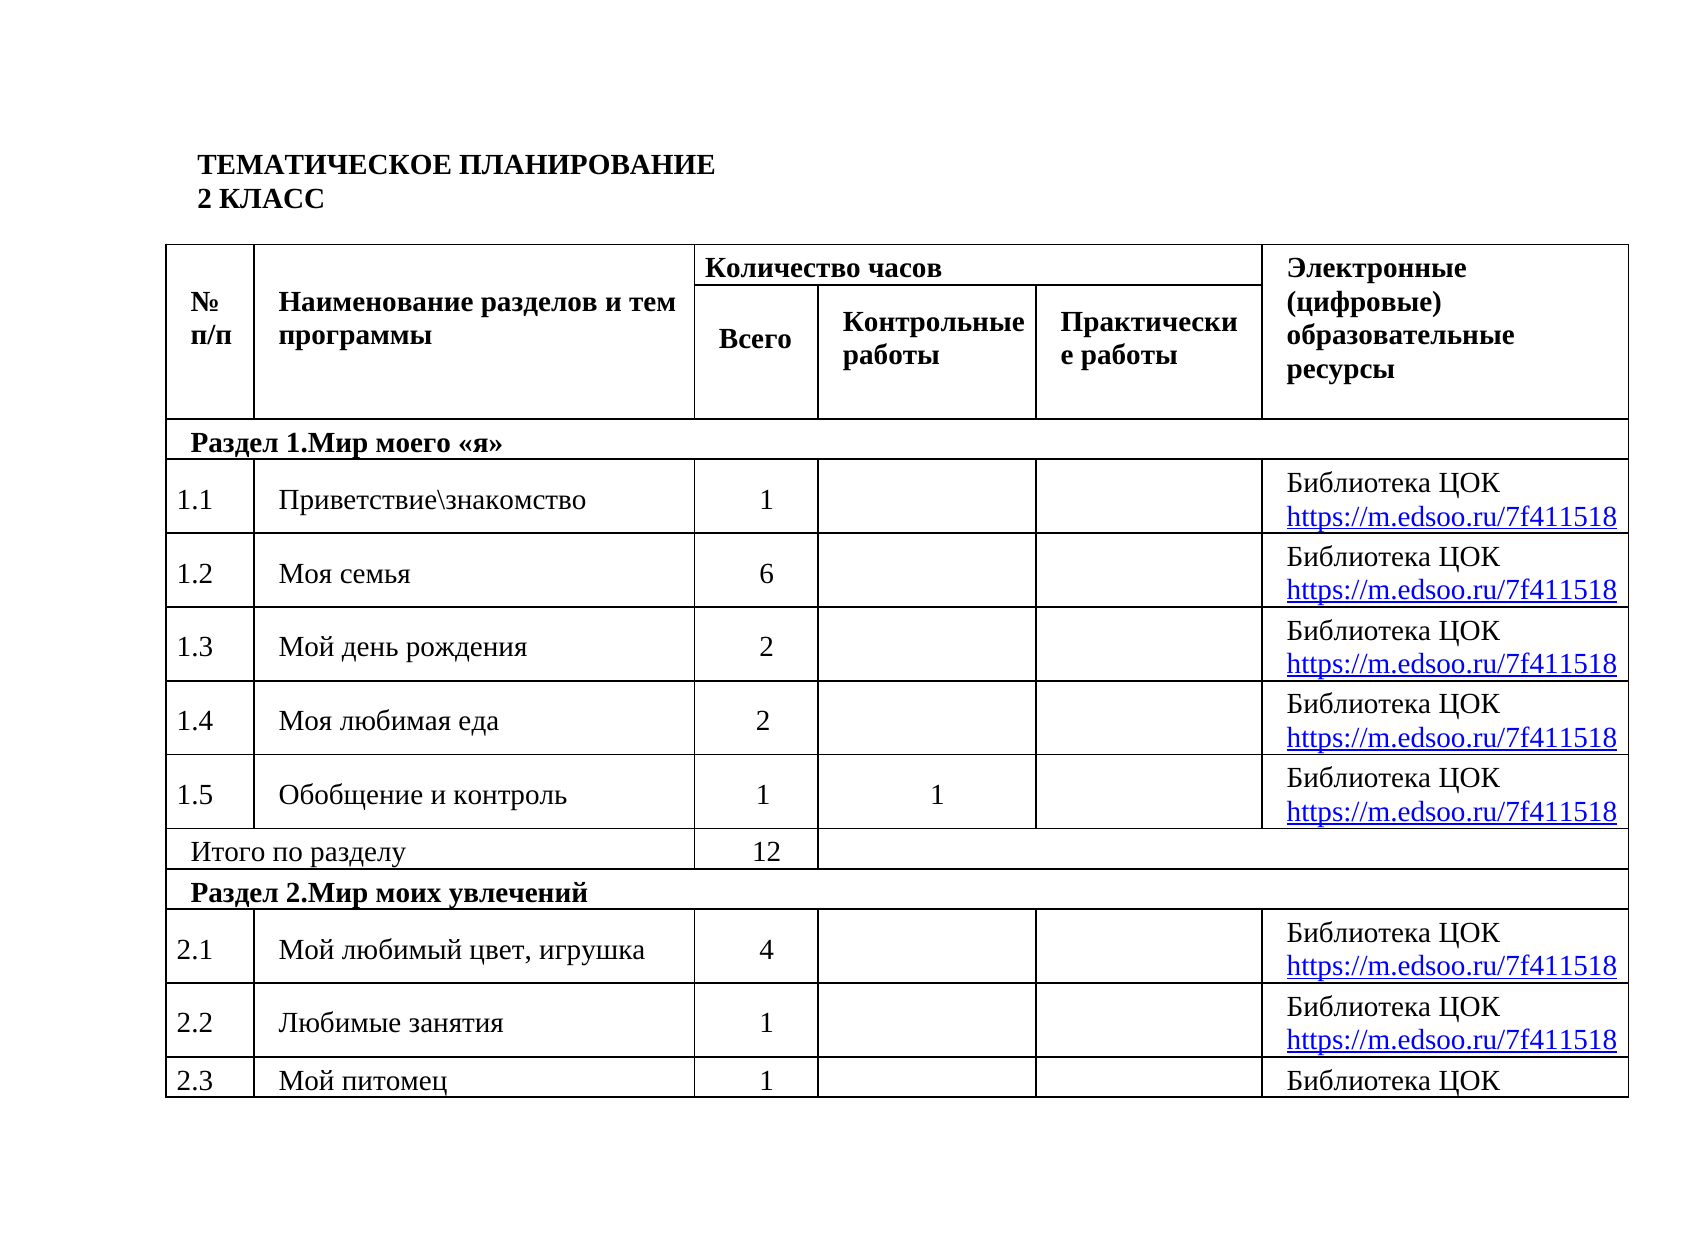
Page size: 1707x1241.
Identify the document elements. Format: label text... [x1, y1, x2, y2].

table_cell [819, 534, 1035, 606]
table_cell Библиотека ЦОК https://m.edsoo.ru/7f411518 [1263, 608, 1628, 680]
table_cell Мой день рождения [255, 608, 694, 680]
table_cell 1.3 [167, 608, 253, 680]
table_cell [1037, 755, 1261, 828]
table_cell 1 [695, 755, 817, 828]
table_cell 6 [695, 534, 817, 606]
table_cell 2.2 [167, 984, 253, 1056]
table_cell [819, 910, 1035, 982]
table_cell 1 [819, 755, 1035, 828]
table_cell [1037, 608, 1261, 680]
table_cell 2.1 [167, 910, 253, 982]
table_cell [819, 829, 1628, 868]
table_cell 1.5 [167, 755, 253, 828]
table_cell Приветствие\знакомство [255, 460, 694, 532]
table_cell Моя любимая еда [255, 682, 694, 754]
text ТЕМАТИЧЕСКОЕ ПЛАНИРОВАНИЕ [190, 147, 1618, 181]
table_cell [819, 460, 1035, 532]
table_header Наименование разделов и тем программы [255, 245, 694, 418]
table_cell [1263, 984, 1628, 1056]
table_cell 1.1 [167, 460, 253, 532]
table_cell [1037, 682, 1261, 754]
table_cell Обобщение и контроль [255, 755, 694, 828]
table_cell [1037, 1058, 1261, 1096]
table_cell 2 [695, 682, 817, 754]
table_header Электронные (цифровые) образовательные ресурсы [1263, 245, 1628, 418]
table_header № п/п [167, 245, 253, 418]
table_cell [1037, 460, 1261, 532]
table_cell Любимые занятия [255, 984, 694, 1056]
table_cell [819, 682, 1035, 754]
table_cell Библиотека ЦОК https://m.edsoo.ru/7f411518 [1263, 682, 1628, 754]
table_cell [819, 1058, 1035, 1096]
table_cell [1263, 1058, 1628, 1096]
table_cell Библиотека ЦОК https://m.edsoo.ru/7f411518 [1263, 755, 1628, 828]
table_cell [1037, 984, 1261, 1056]
table_cell [819, 608, 1035, 680]
table_cell Мой любимый цвет, игрушка [255, 910, 694, 982]
table_cell Мой питомец [255, 1058, 694, 1096]
table_cell 12 [695, 829, 817, 868]
table_cell 1 [695, 984, 817, 1056]
table_header Количество часов [695, 245, 1261, 284]
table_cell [1263, 910, 1628, 982]
table_cell 1.4 [167, 682, 253, 754]
table_cell Библиотека ЦОК https://m.edsoo.ru/7f411518 [1263, 534, 1628, 606]
table_cell Всего [695, 286, 817, 418]
table_cell 2.3 [167, 1058, 253, 1096]
table_cell 1 [695, 1058, 817, 1096]
table_cell Итого по разделу [167, 829, 694, 868]
table_cell Раздел 1.Мир моего «я» [167, 420, 1628, 458]
table_cell 4 [695, 910, 817, 982]
table_cell [1037, 534, 1261, 606]
table_cell Раздел 2.Мир моих увлечений [167, 870, 1628, 908]
table_cell [819, 984, 1035, 1056]
text 2 КЛАСС [190, 181, 1618, 214]
table_cell Библиотека ЦОК https://m.edsoo.ru/7f411518 [1263, 460, 1628, 532]
table_cell 1 [695, 460, 817, 532]
table_cell Контрольные работы [819, 286, 1035, 418]
table_cell Практические работы [1037, 286, 1261, 418]
table_cell Моя семья [255, 534, 694, 606]
table_cell 2 [695, 608, 817, 680]
table_cell 1.2 [167, 534, 253, 606]
table_cell [1037, 910, 1261, 982]
